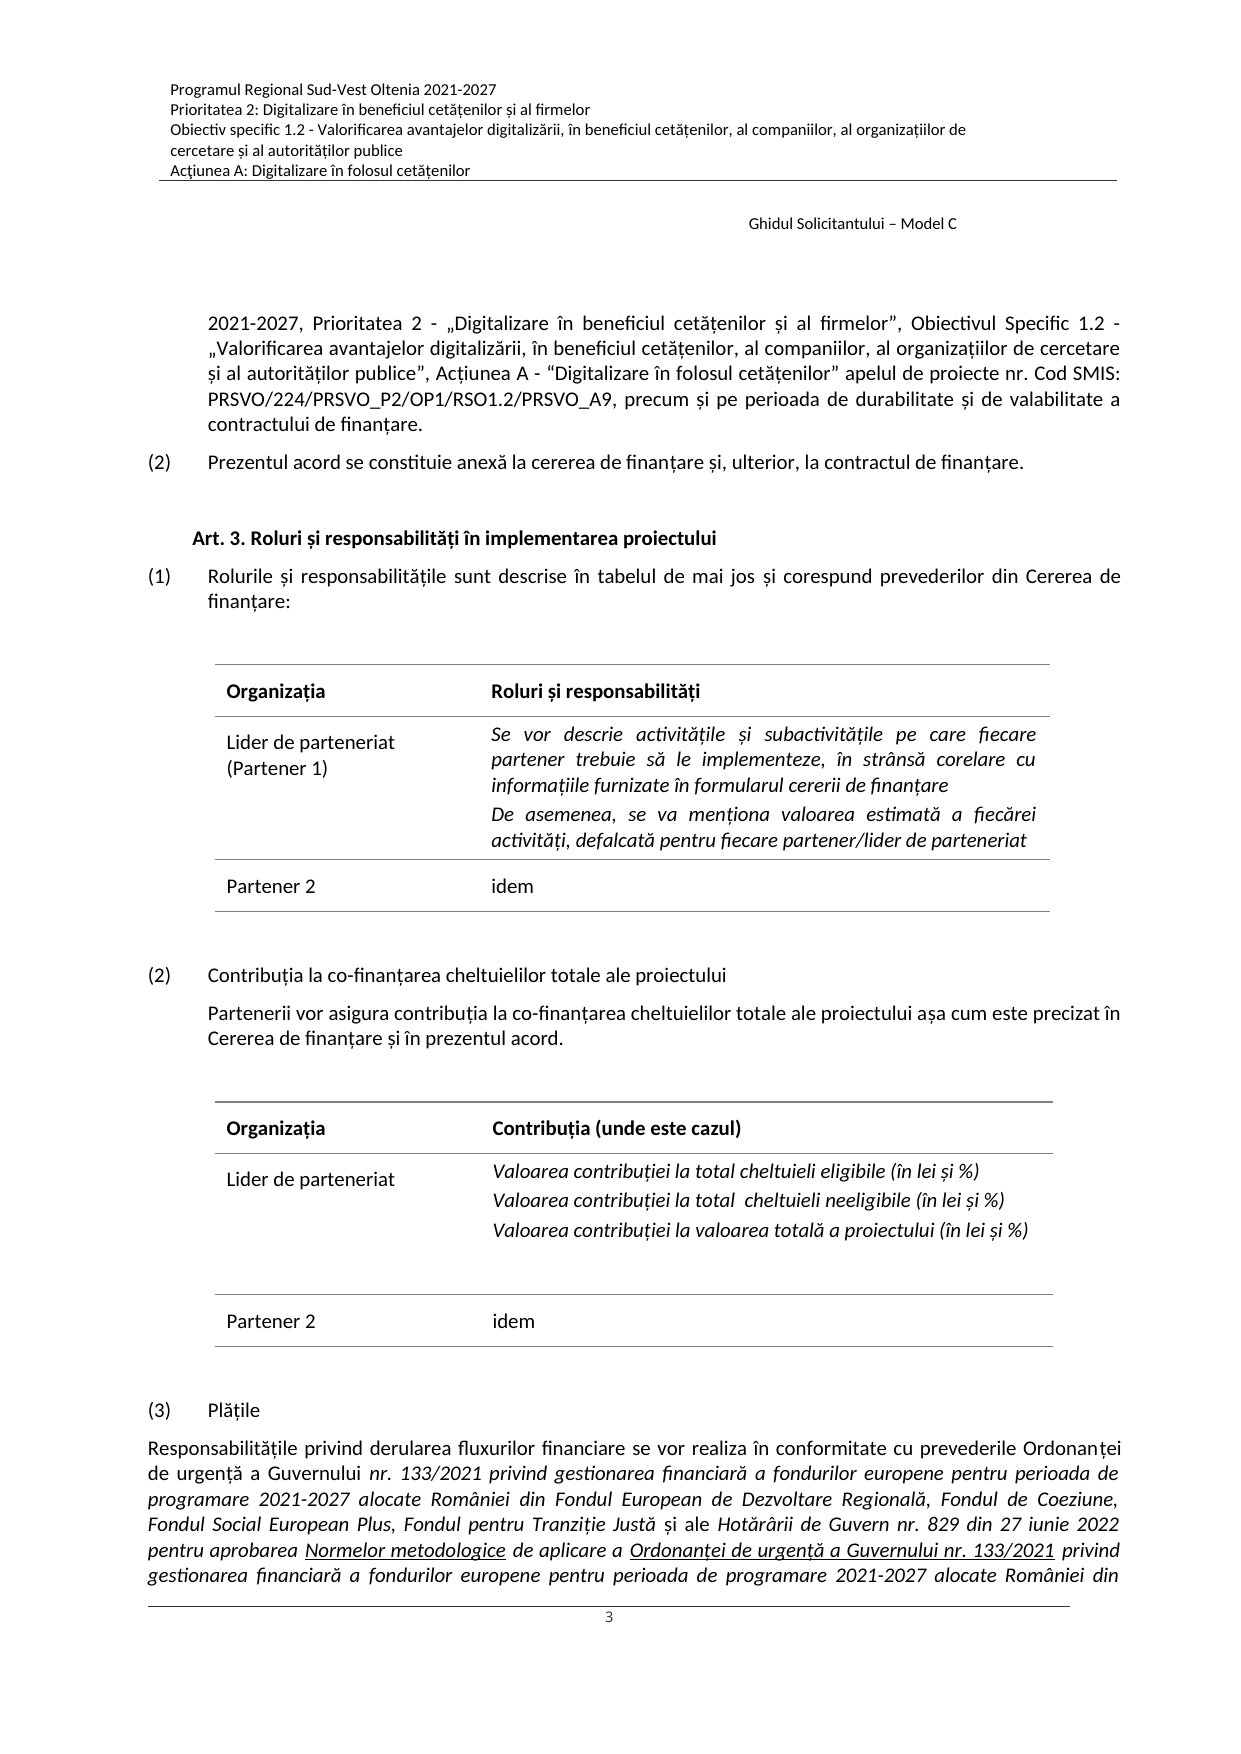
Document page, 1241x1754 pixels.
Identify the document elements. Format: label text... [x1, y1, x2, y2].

subtitle Partenerii vor asigura contribuţia la co-finanţarea cheltuielilor totale ale proiectului aşa cum este precizat în Cererea de finanţare şi în prezentul acord. [148, 1000, 1122, 1051]
list Prezentul acord se constituie anexă la cererea de finanţare și, ulterior, la contractul de finanţare. [148, 449, 1122, 475]
table_cell Lider de parteneriat (Partener 1) [215, 717, 480, 859]
table_header Contribuţia (unde este cazul) [481, 1103, 1053, 1153]
table_cell Se vor descrie activităţile şi subactivităţile pe care fiecare partener trebuie să le implementeze, în strânsă corelare cu informaţiile furnizate în formularul cererii de finanţare De asemenea, se va menționa valoarea estimată a fiecărei activități, defalcată pentru fiecare partener/lider de parteneriat [480, 717, 1050, 859]
table_cell Partener 2 [215, 860, 480, 911]
subtitle Plăţile [148, 1397, 1122, 1423]
subtitle Contribuţia la co-finanţarea cheltuielilor totale ale proiectului [148, 962, 1122, 988]
table_header Roluri şi responsabilităţi [480, 665, 1050, 716]
table_cell idem [480, 860, 1050, 911]
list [148, 310, 1122, 437]
table_header Organizaţia [215, 665, 480, 716]
table_cell Valoarea contribuţiei la total cheltuieli eligibile (în lei și %) Valoarea contribuţiei la total cheltuieli neeligibile (în lei și %) Valoarea contribuției la valoarea totală a proiectului (în lei și %) [481, 1154, 1053, 1294]
table_header Organizaţia [215, 1103, 481, 1153]
table_cell Partener 2 [215, 1295, 481, 1346]
table_cell idem [481, 1295, 1053, 1346]
table_cell Lider de parteneriat [215, 1154, 481, 1294]
subtitle Roluri şi responsabilităţi în implementarea proiectului [192, 525, 1122, 551]
subtitle Rolurile şi responsabilităţile sunt descrise în tabelul de mai jos şi corespund prevederilor din Cererea de finanţare: [148, 563, 1122, 614]
